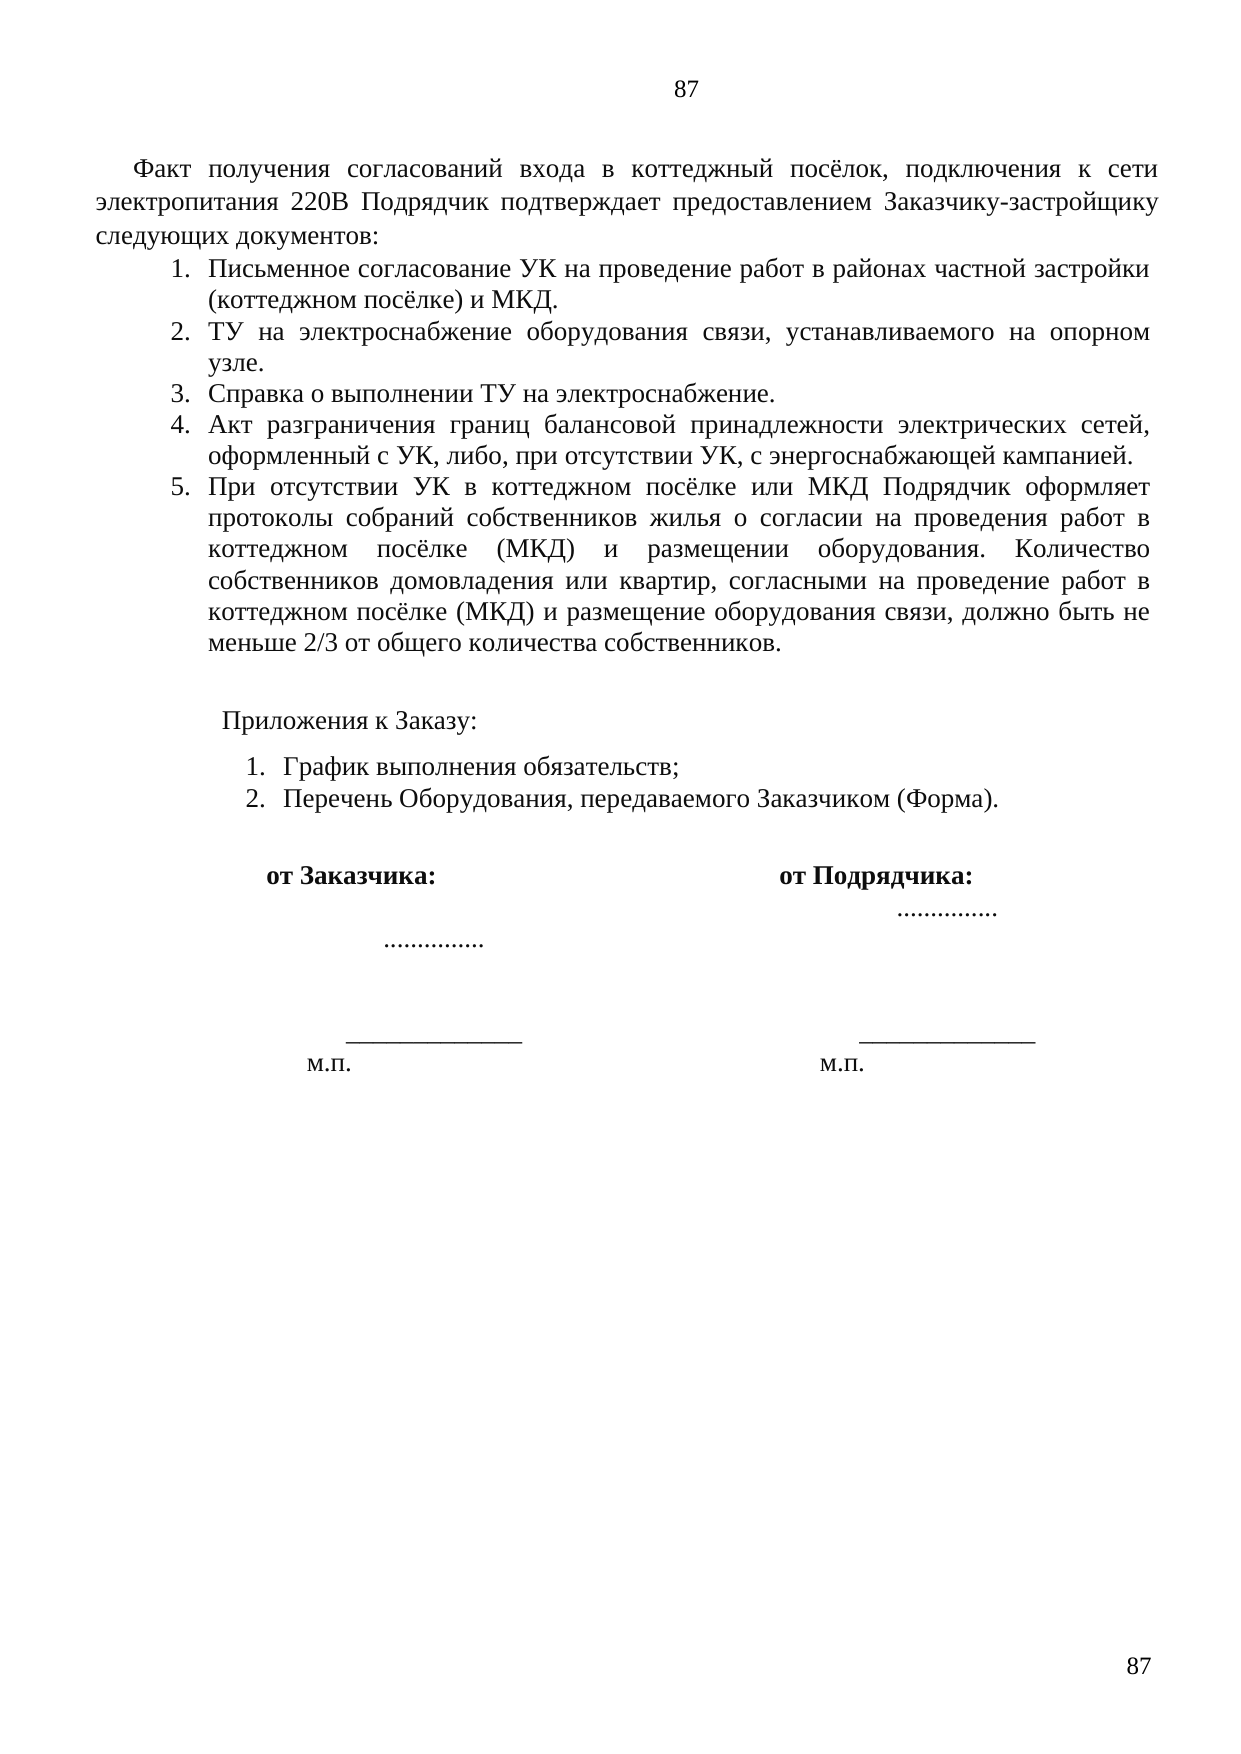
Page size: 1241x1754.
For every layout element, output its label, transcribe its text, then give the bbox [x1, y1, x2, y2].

list При отсутствии УК в коттеджном посёлке или МКД Подрядчик оформляет протоколы собраний собственников жилья о согласии на проведения работ в коттеджном посёлке (МКД) и размещении оборудования. Количество собственников домовладения или квартир, согласными на проведение работ в коттеджном посёлке (МКД) и размещение оборудования связи, должно быть не меньше 2/3 от общего количества собственников. [170, 470, 1152, 657]
title Приложения к Заказу: [133, 704, 1152, 735]
list Акт разграничения границ балансовой принадлежности электрических сетей, оформленный с УК, либо, при отсутствии УК, с энергоснабжающей кампанией. [170, 408, 1152, 470]
title График выполнения обязательств; [245, 751, 1152, 782]
table_header от Заказчика: [133, 860, 646, 891]
table_cell ............... _____________ м.п. [133, 891, 646, 1077]
title Перечень Оборудования, передаваемого Заказчиком (Форма). [245, 782, 1152, 813]
list ТУ на электроснабжение оборудования связи, устанавливаемого на опорном узле. [170, 314, 1152, 377]
text Факт получения согласований входа в коттеджный посёлок, подключения к сети электропитания 220В Подрядчик подтверждает предоставлением Заказчику-застройщику следующих документов: [95, 152, 1160, 250]
table_cell ............... _____________ м.п. [646, 891, 1159, 1077]
list Письменное согласование УК на проведение работ в районах частной застройки (коттеджном посёлке) и МКД. [170, 252, 1152, 314]
table_header от Подрядчика: [646, 860, 1159, 891]
list Справка о выполнении ТУ на электроснабжение. [170, 377, 1152, 408]
